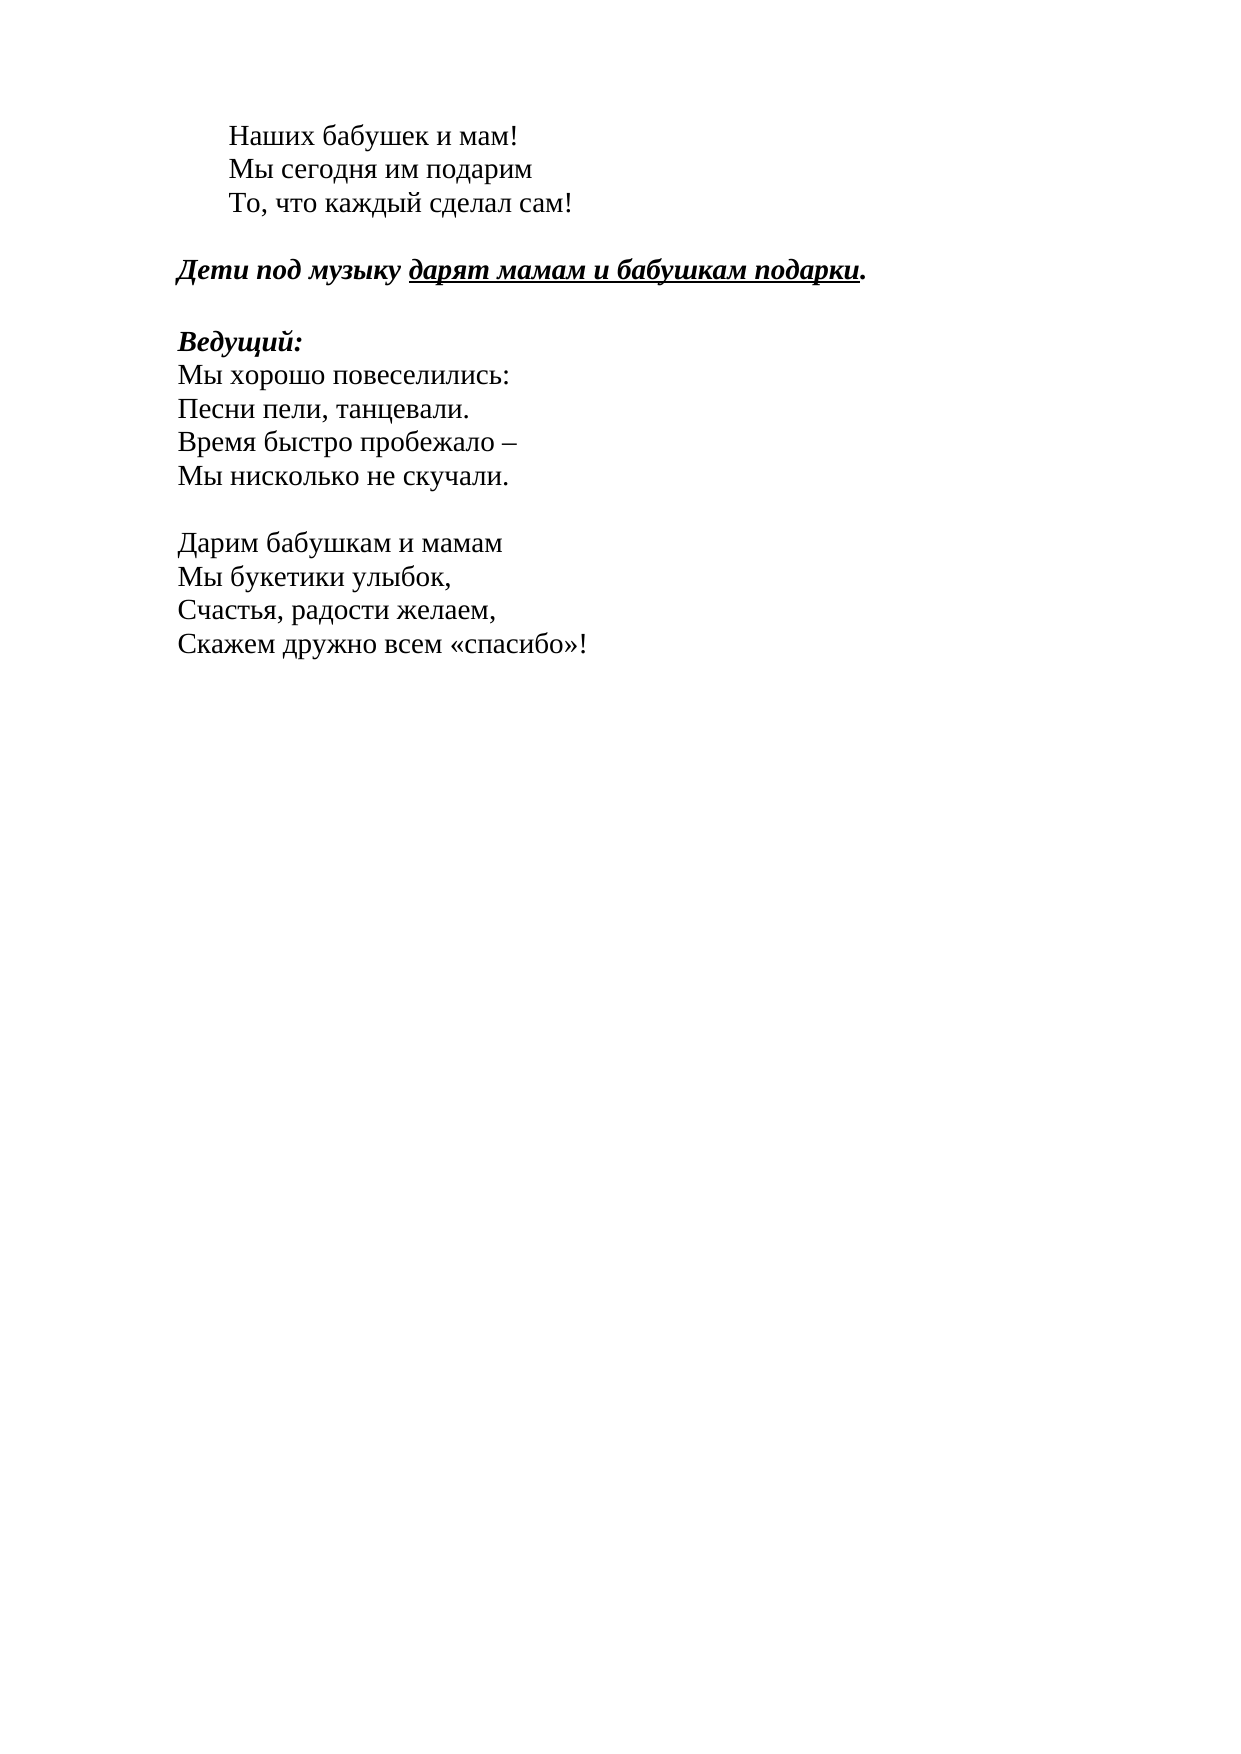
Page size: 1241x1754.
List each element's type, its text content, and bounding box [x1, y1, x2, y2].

text Наших бабушек и мам! [177, 118, 1152, 152]
text Счастья, радости желаем, [177, 592, 1152, 626]
text Мы нисколько не скучали. [177, 458, 1152, 492]
text Мы хорошо повеселились: [177, 357, 1152, 391]
text Дети под музыку дарят мамам и бабушкам подарки. [177, 252, 1152, 285]
text Скажем дружно всем «спасибо»! [177, 626, 1152, 659]
text Время быстро пробежало – [177, 424, 1152, 458]
text Ведущий: [177, 324, 1152, 357]
text Мы букетики улыбок, [177, 559, 1152, 592]
text Мы сегодня им подарим [177, 152, 1152, 185]
text Дарим бабушкам и мамам [177, 525, 1152, 559]
text Песни пели, танцевали. [177, 391, 1152, 424]
text То, что каждый сделал сам! [177, 185, 1152, 219]
